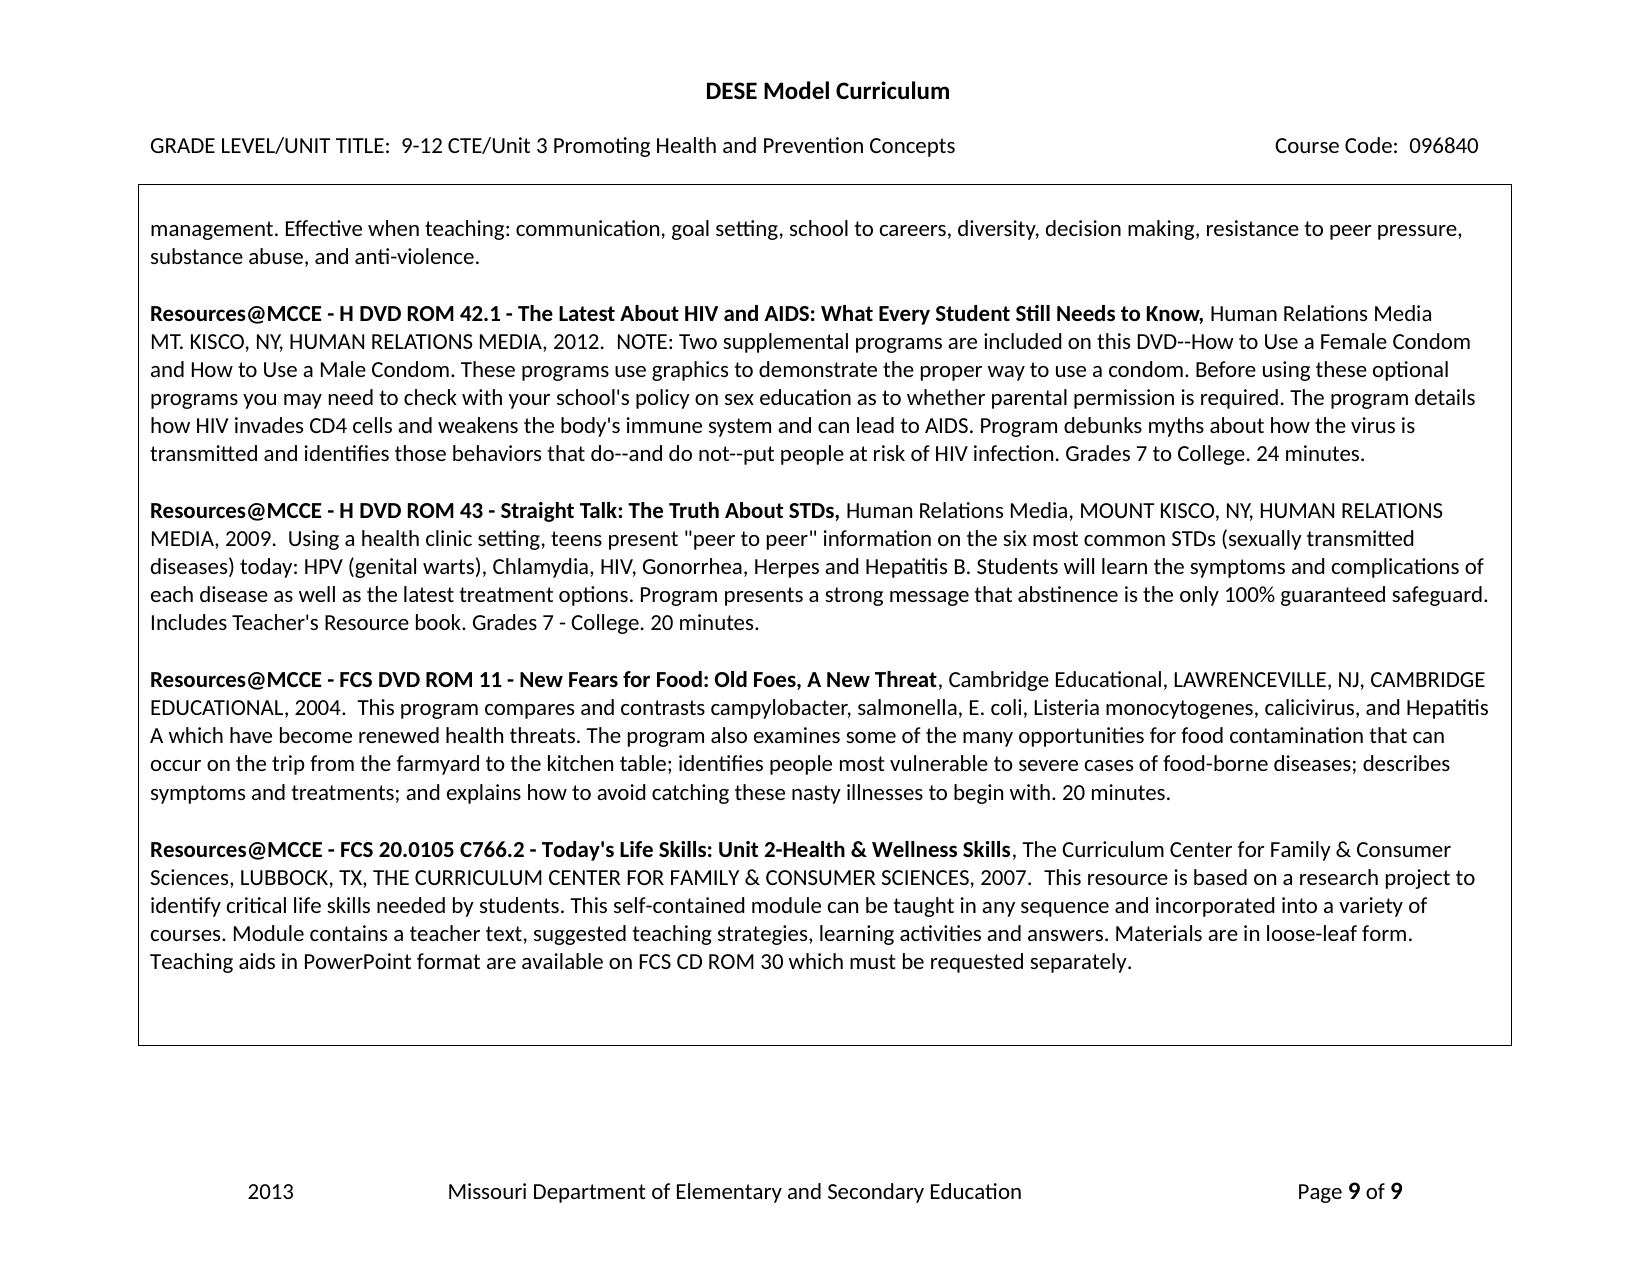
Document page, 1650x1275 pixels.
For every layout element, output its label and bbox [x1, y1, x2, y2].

table_cell [139, 185, 1511, 1044]
